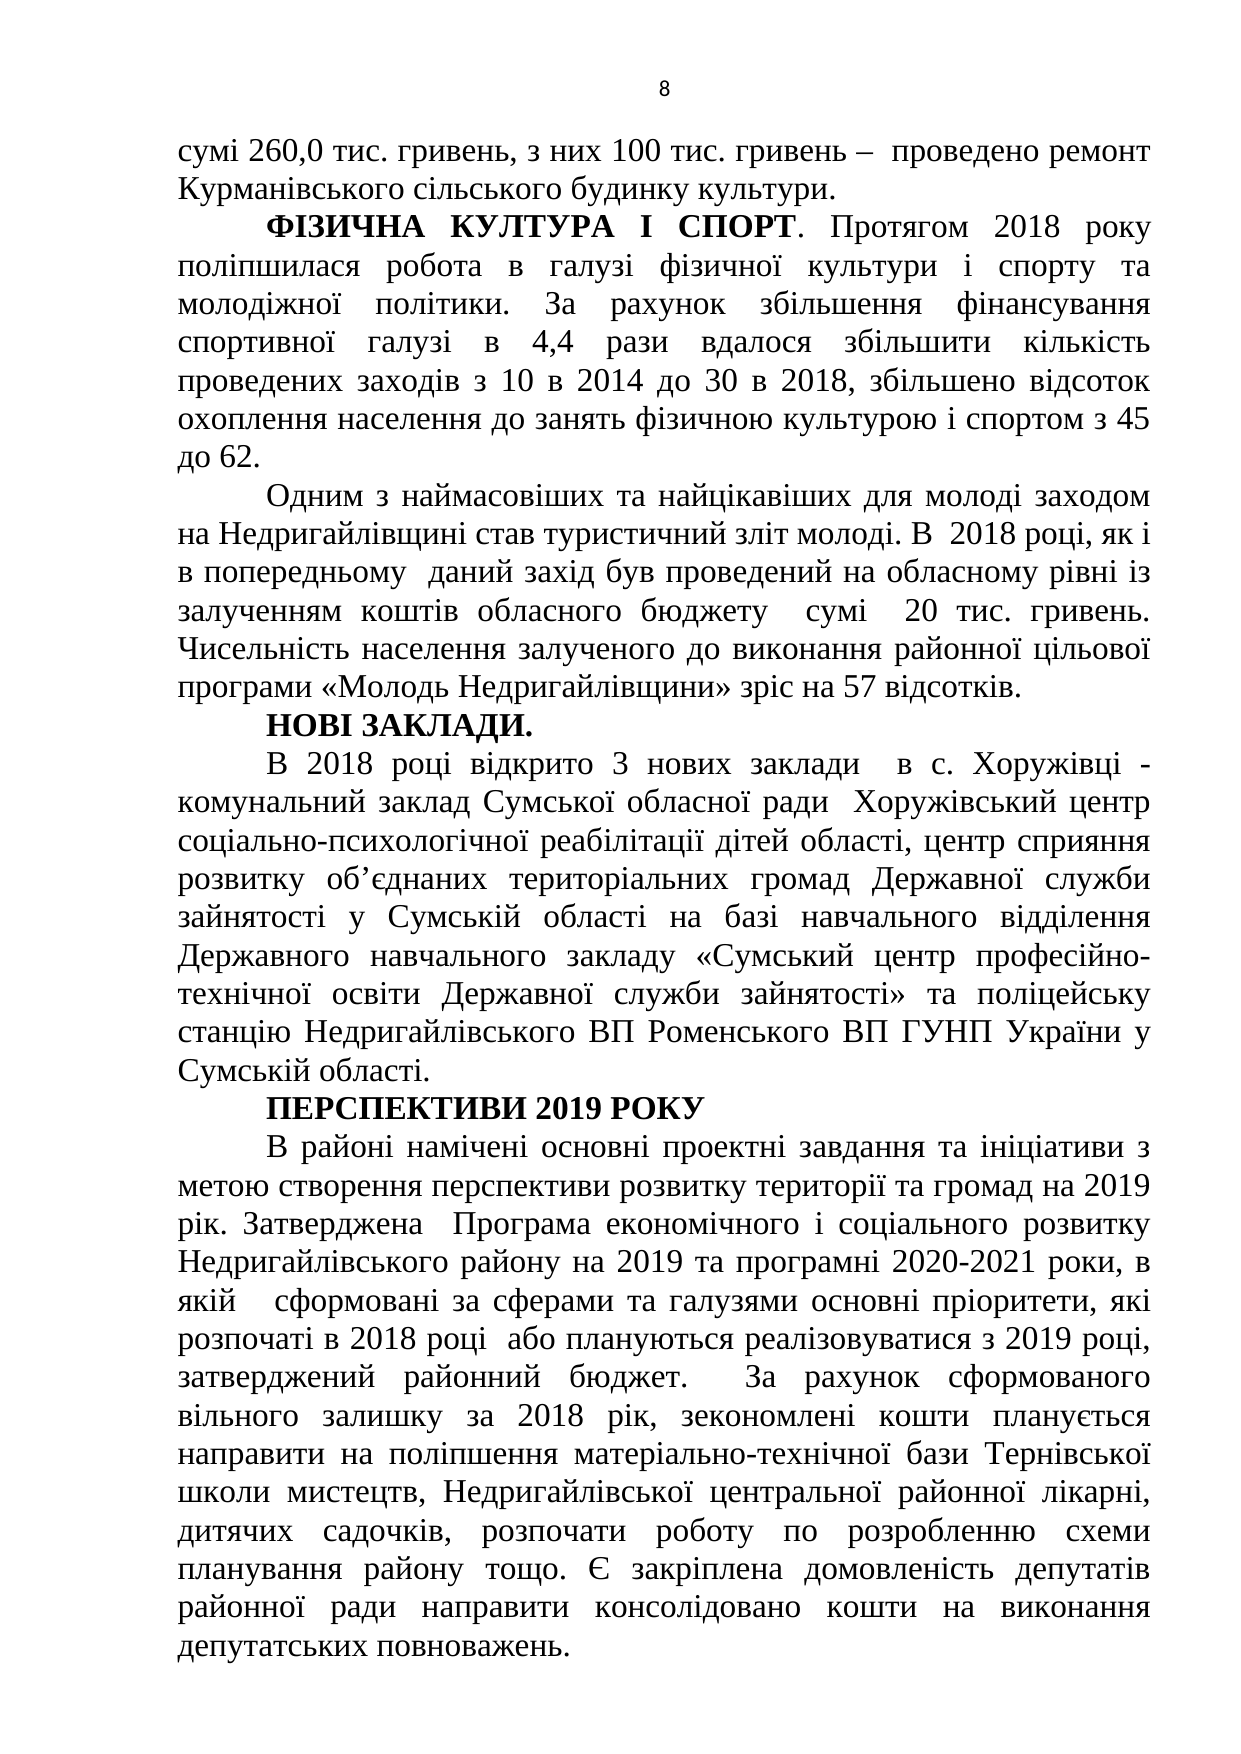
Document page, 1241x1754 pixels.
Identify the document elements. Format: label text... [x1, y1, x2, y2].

text ФІЗИЧНА КУЛТУРА І СПОРТ. Протягом 2018 року поліпшилася робота в галузі фізичної культури і спорту та молодіжної політики. За рахунок збільшення фінансування спортивної галузі в 4,4 рази вдалося збільшити кількість проведених заходів з 10 в 2014 до 30 в 2018, збільшено відсоток охоплення населення до занять фізичною культурою і спортом з 45 до 62. [177, 206, 1152, 475]
text ПЕРСПЕКТИВИ 2019 РОКУ [177, 1088, 1152, 1126]
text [177, 130, 1152, 206]
text В 2018 році відкрито 3 нових заклади в с. Хоружівці -комунальний заклад Сумської обласної ради Хоружівський центр соціально-психологічної реабілітації дітей області, центр сприяння розвитку об’єднаних територіальних громад Державної служби зайнятості у Сумській області на базі навчального відділення Державного навчального закладу «Сумський центр професійно-технічної освіти Державної служби зайнятості» та поліцейську станцію Недригайлівського ВП Роменського ВП ГУНП України у Сумській області. [177, 743, 1152, 1088]
text В районі намічені основні проектні завдання та ініціативи з метою створення перспективи розвитку території та громад на 2019 рік. Затверджена Програма економічного і соціального розвитку Недригайлівського району на 2019 та програмні 2020-2021 роки, в якій сформовані за сферами та галузями основні пріоритети, які розпочаті в 2018 році або плануються реалізовуватися з 2019 році, затверджений районний бюджет. За рахунок сформованого вільного залишку за 2018 рік, зекономлені кошти планується направити на поліпшення матеріально-технічної бази Тернівської школи мистецтв, Недригайлівської центральної районної лікарні, дитячих садочків, розпочати роботу по розробленню схеми планування району тощо. Є закріплена домовленість депутатів районної ради направити консолідовано кошти на виконання депутатських повноважень. [177, 1126, 1152, 1663]
text Одним з наймасовіших та найцікавіших для молоді заходом на Недригайлівщині став туристичний зліт молоді. В 2018 році, як і в попередньому даний захід був проведений на обласному рівні із залученням коштів обласного бюджету сумі 20 тис. гривень. Чисельність населення залученого до виконання районної цільової програми «Молодь Недригайлівщини» зріс на 57 відсотків. [177, 475, 1152, 705]
text НОВІ ЗАКЛАДИ. [177, 705, 1152, 743]
